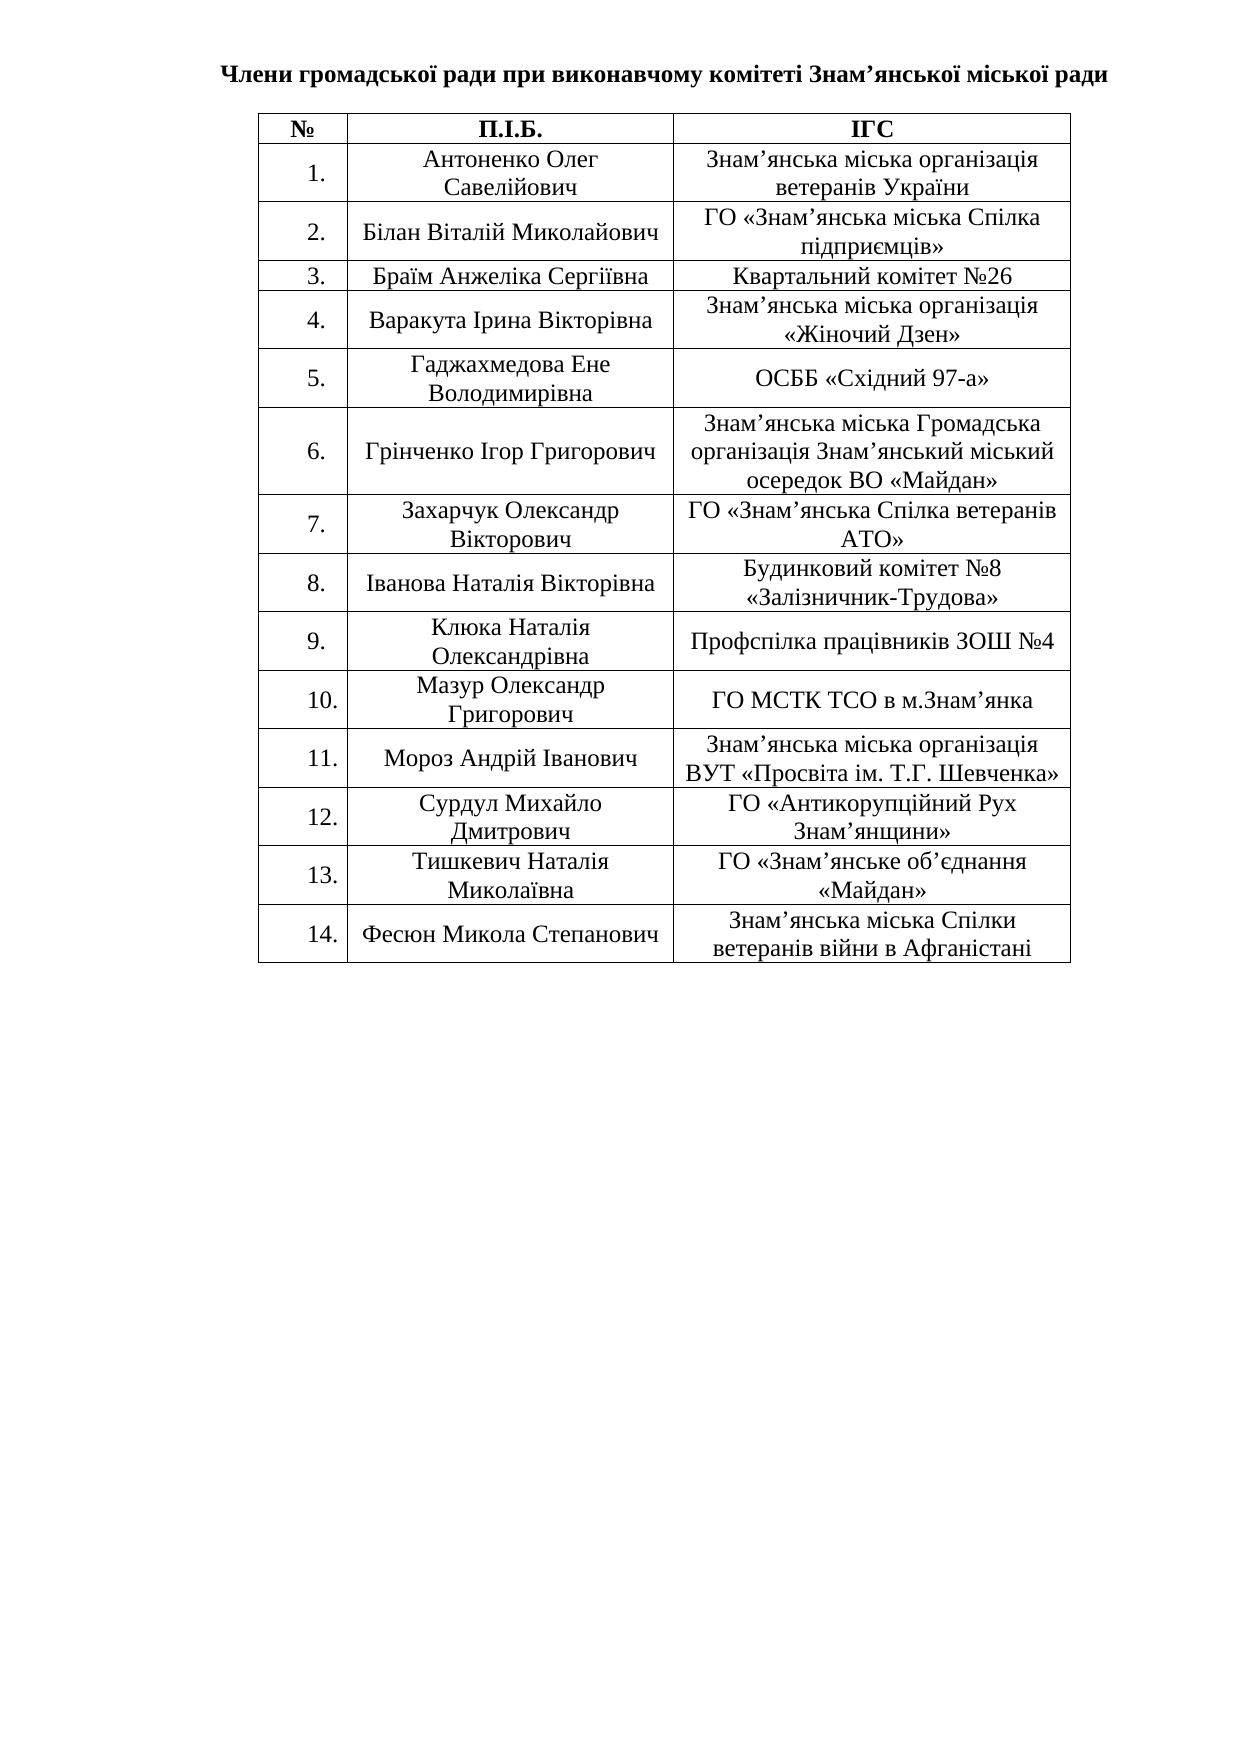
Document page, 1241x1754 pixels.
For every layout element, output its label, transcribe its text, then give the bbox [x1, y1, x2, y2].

table_cell Фесюн Микола Степанович [348, 905, 673, 962]
table_cell Квартальний комітет №26 [674, 261, 1070, 289]
table_header П.І.Б. [348, 114, 673, 143]
table_cell Варакута Ірина Вікторівна [348, 291, 673, 348]
table_cell [259, 729, 347, 787]
table_cell ГО МСТК ТСО в м.Знам’янка [674, 671, 1070, 728]
table_cell Клюка Наталія Олександрівна [348, 612, 673, 669]
table_cell Гаджахмедова Ене Володимирівна [348, 349, 673, 407]
table_cell Захарчук Олександр Вікторович [348, 495, 673, 552]
table_cell [259, 349, 347, 407]
table_cell Будинковий комітет №8 «Залізничник-Трудова» [674, 554, 1070, 611]
table_header № [259, 114, 347, 143]
table_cell [259, 905, 347, 962]
text Члени громадської ради при виконавчому комітеті Знам’янської міської ради [177, 59, 1152, 88]
table_cell Знам’янська міська організація ветеранів України [674, 144, 1070, 201]
table_cell [259, 291, 347, 348]
table_cell Браїм Анжеліка Сергіївна [348, 261, 673, 289]
table_cell Грінченко Ігор Григорович [348, 408, 673, 494]
table_cell [259, 261, 347, 289]
table_cell [259, 144, 347, 201]
table_cell Знам’янська міська Спілки ветеранів війни в Афганістані [674, 905, 1070, 962]
table_cell [259, 612, 347, 669]
table_cell ГО «Антикорупційний Рух Знам’янщини» [674, 788, 1070, 845]
table_cell ГО «Знам’янська Спілка ветеранів АТО» [674, 495, 1070, 552]
table_header ІГС [674, 114, 1070, 143]
table_cell Профспілка працівників ЗОШ №4 [674, 612, 1070, 669]
table_cell Сурдул Михайло Дмитрович [348, 788, 673, 845]
table_cell Знам’янська міська організація «Жіночий Дзен» [674, 291, 1070, 348]
table_cell [259, 788, 347, 845]
table_cell ГО «Знам’янська міська Спілка підприємців» [674, 202, 1070, 260]
table_cell Знам’янська міська організація ВУТ «Просвіта ім. Т.Г. Шевченка» [674, 729, 1070, 787]
table_cell Мазур Олександр Григорович [348, 671, 673, 728]
table_cell [259, 846, 347, 904]
table_cell ГО «Знам’янське об’єднання «Майдан» [674, 846, 1070, 904]
table_cell Тишкевич Наталія Миколаївна [348, 846, 673, 904]
table_cell [259, 495, 347, 552]
table_cell Знам’янська міська Громадська організація Знам’янський міський осередок ВО «Майдан» [674, 408, 1070, 494]
table_cell [259, 408, 347, 494]
table_cell [259, 202, 347, 260]
table_cell Білан Віталій Миколайович [348, 202, 673, 260]
table_cell [259, 671, 347, 728]
table_cell Іванова Наталія Вікторівна [348, 554, 673, 611]
table_cell Антоненко Олег Савелійович [348, 144, 673, 201]
table_cell Мороз Андрій Іванович [348, 729, 673, 787]
table_cell [259, 554, 347, 611]
table_cell ОСББ «Східний 97-а» [674, 349, 1070, 407]
